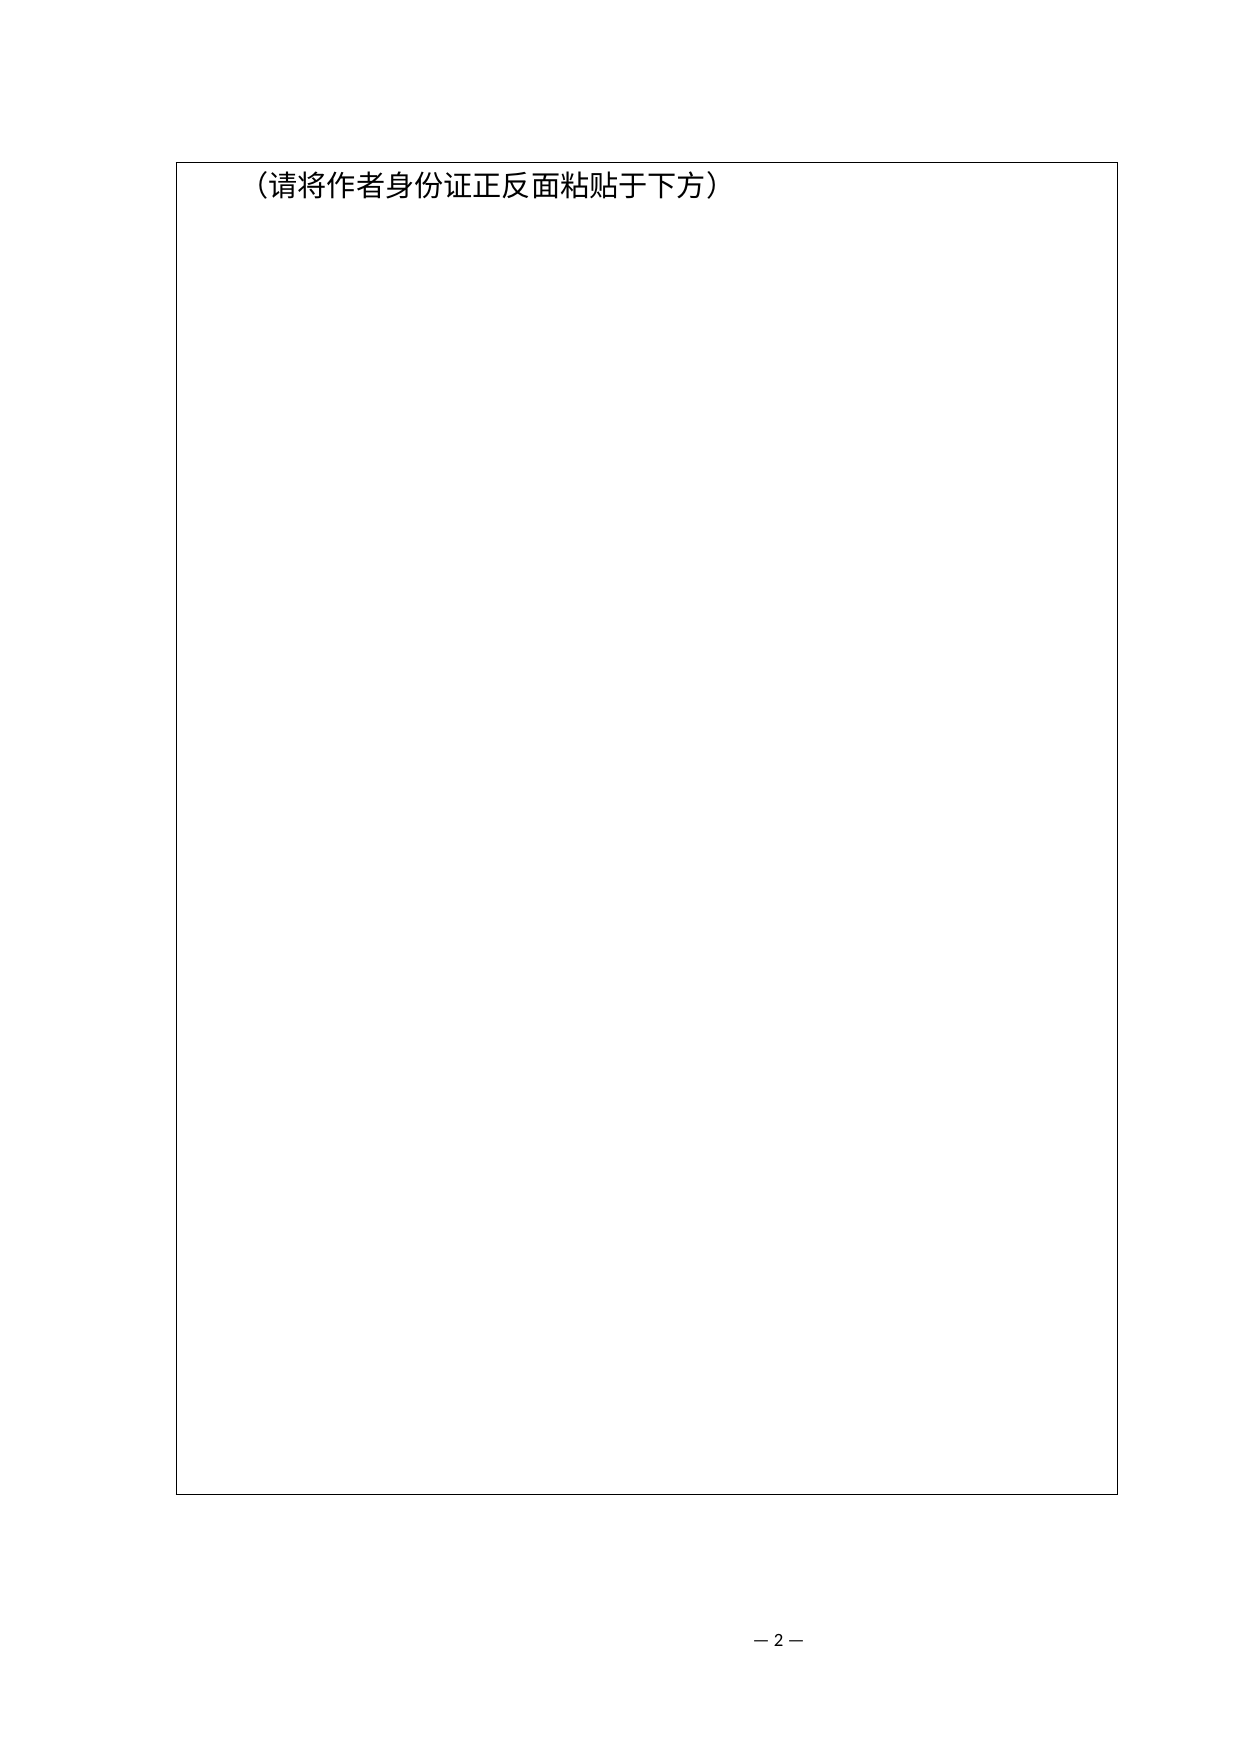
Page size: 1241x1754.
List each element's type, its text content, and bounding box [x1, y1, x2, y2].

table_cell （请将作者身份证正反面粘贴于下方） [177, 163, 1117, 1494]
